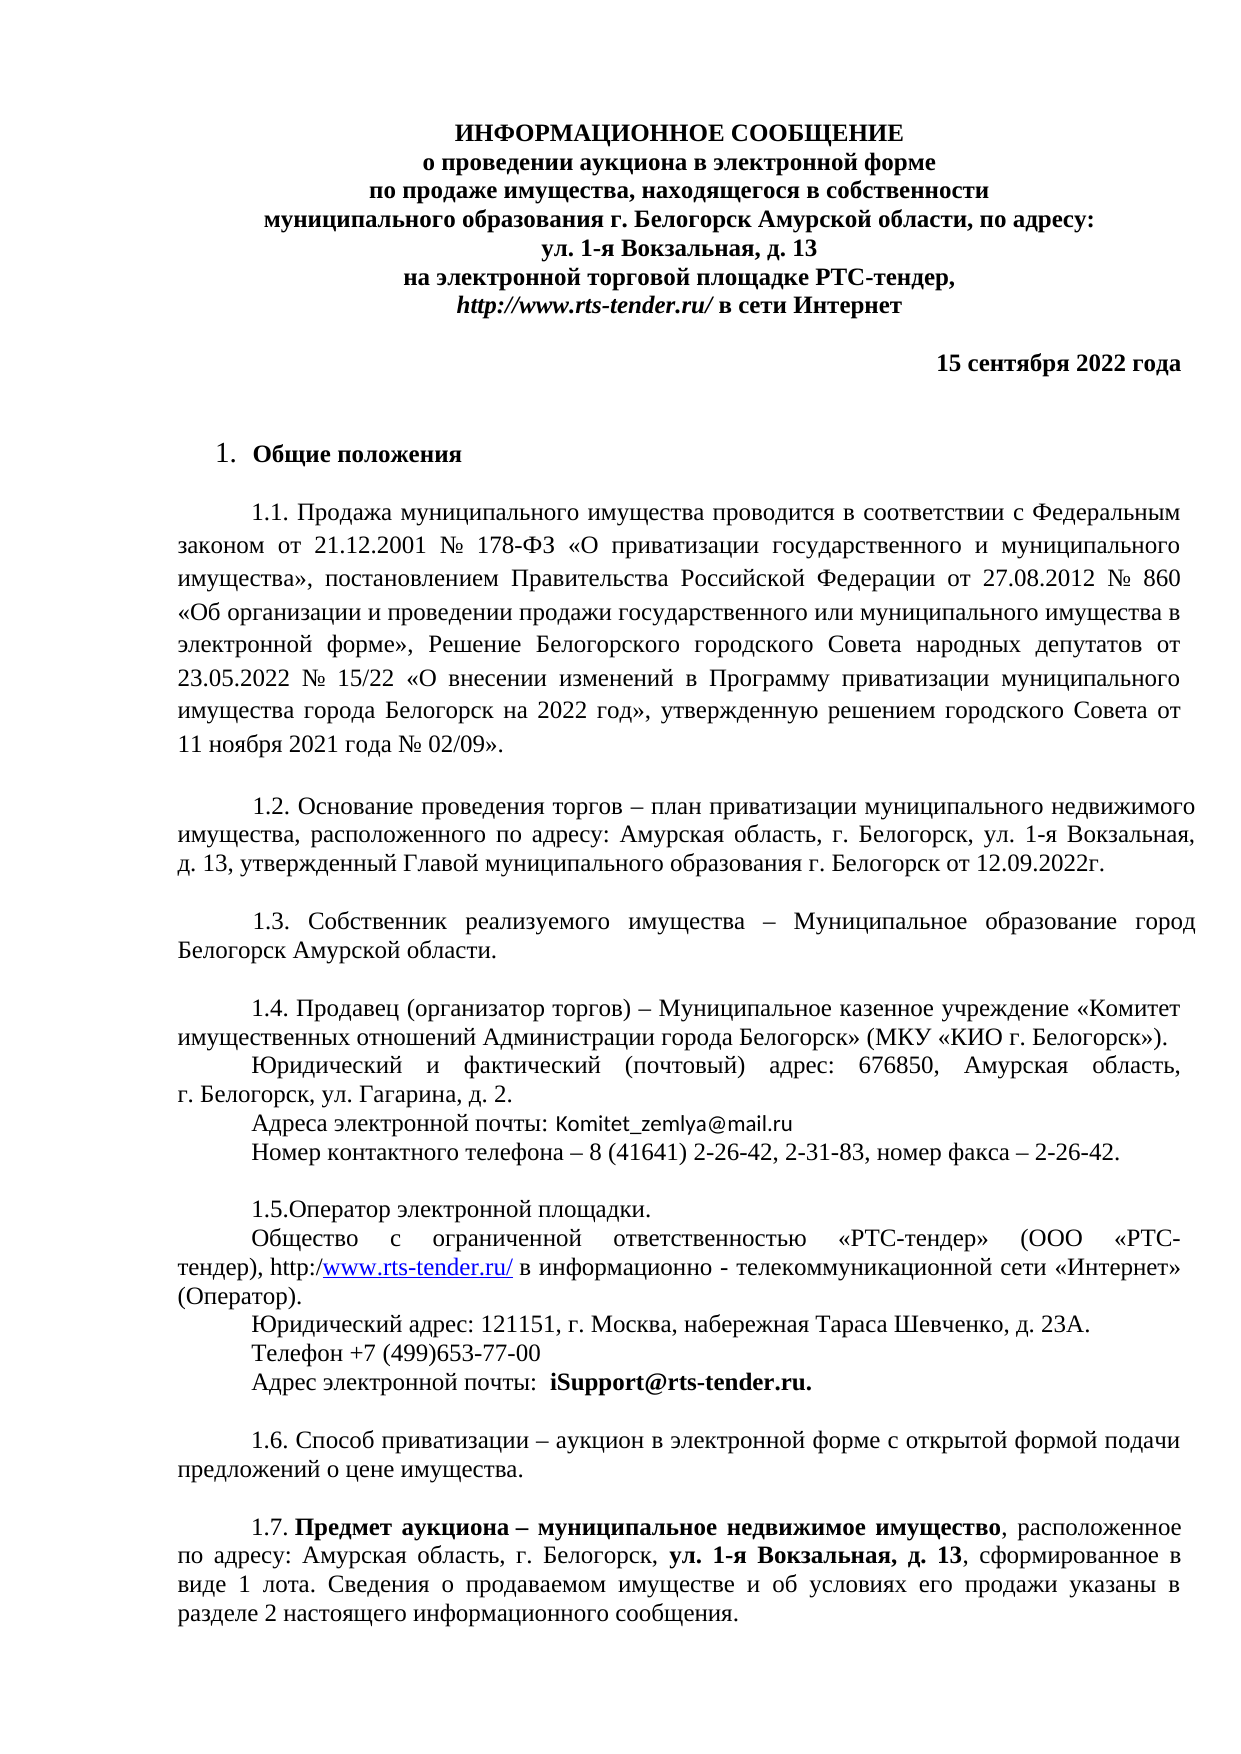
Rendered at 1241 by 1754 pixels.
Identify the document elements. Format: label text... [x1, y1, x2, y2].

text Общество с ограниченной ответственностью «РТС-тендер» (ООО «РТС-тендер), http:/www.rts-tender.ru/ в информационно - телекоммуникационной сети «Интернет» (Оператор). [177, 1223, 1181, 1309]
text Юридический и фактический (почтовый) адрес: 676850, Амурская область, г. Белогорск, ул. Гагарина, д. 2. [177, 1050, 1181, 1108]
text 1.5.Оператор электронной площадки. [251, 1194, 1181, 1223]
text Номер контактного телефона – 8 (41641) 2-26-42, 2-31-83, номер факса – 2-26-42. [177, 1137, 1181, 1166]
text Юридический адрес: 121151, г. Москва, набережная Тараса Шевченко, д. 23А. [177, 1309, 1181, 1338]
list Общие положения [215, 435, 1181, 468]
text Телефон +7 (499)653-77-00 [177, 1338, 1181, 1367]
text 1.3. Собственник реализуемого имущества – Муниципальное образование город Белогорск Амурской области. [177, 906, 1196, 964]
text 1.6. Способ приватизации – аукцион в электронной форме с открытой формой подачи предложений о цене имущества. [177, 1425, 1181, 1482]
text на электронной торговой площадке РТС-тендер, [177, 262, 1181, 291]
text Адрес электронной почты: iSupport@rts-tender.ru. [177, 1367, 1181, 1396]
text Адреса электронной почты: Komitet_zemlya@mail.ru [177, 1108, 1181, 1137]
text 1.4. Продавец (организатор торгов) – Муниципальное казенное учреждение «Комитет имущественных отношений Администрации города Белогорск» (МКУ «КИО г. Белогорск»). [177, 993, 1181, 1050]
text 1.1. Продажа муниципального имущества проводится в соответствии с Федеральным законом от 21.12.2001 № 178-ФЗ «О приватизации государственного и муниципального имущества», постановлением Правительства Российской Федерации от 27.08.2012 № 860 «Об организации и проведении продажи государственного или муниципального имущества в электронной форме», Решение Белогорского городского Совета народных депутатов от 23.05.2022 № 15/22 «О внесении изменений в Программу приватизации муниципального имущества города Белогорск на 2022 год», утвержденную решением городского Совета от 11 ноября 2021 года № 02/09». [177, 497, 1181, 757]
text по продаже имущества, находящегося в собственности [177, 176, 1181, 204]
text http://www.rts-tender.ru/ в сети Интернет [177, 291, 1181, 319]
text о проведении аукциона в электронной форме [177, 147, 1181, 176]
text 1.7. Предмет аукциона – муниципальное недвижимое имущество, расположенное по адресу: Амурская область, г. Белогорск, ул. 1-я Вокзальная, д. 13, сформированное в виде 1 лота. Сведения о продаваемом имуществе и об условиях его продажи указаны в разделе 2 настоящего информационного сообщения. [177, 1512, 1181, 1627]
text 1.2. Основание проведения торгов – план приватизации муниципального недвижимого имущества, расположенного по адресу: Амурская область, г. Белогорск, ул. 1-я Вокзальная, д. 13, утвержденный Главой муниципального образования г. Белогорск от 12.09.2022г. [177, 791, 1196, 877]
text ИНФОРМАЦИОННОЕ СООБЩЕНИЕ [177, 118, 1181, 147]
text муниципального образования г. Белогорск Амурской области, по адресу: ул. 1-я Вокзальная, д. 13 [177, 204, 1181, 262]
text 15 сентября 2022 года [177, 348, 1181, 377]
